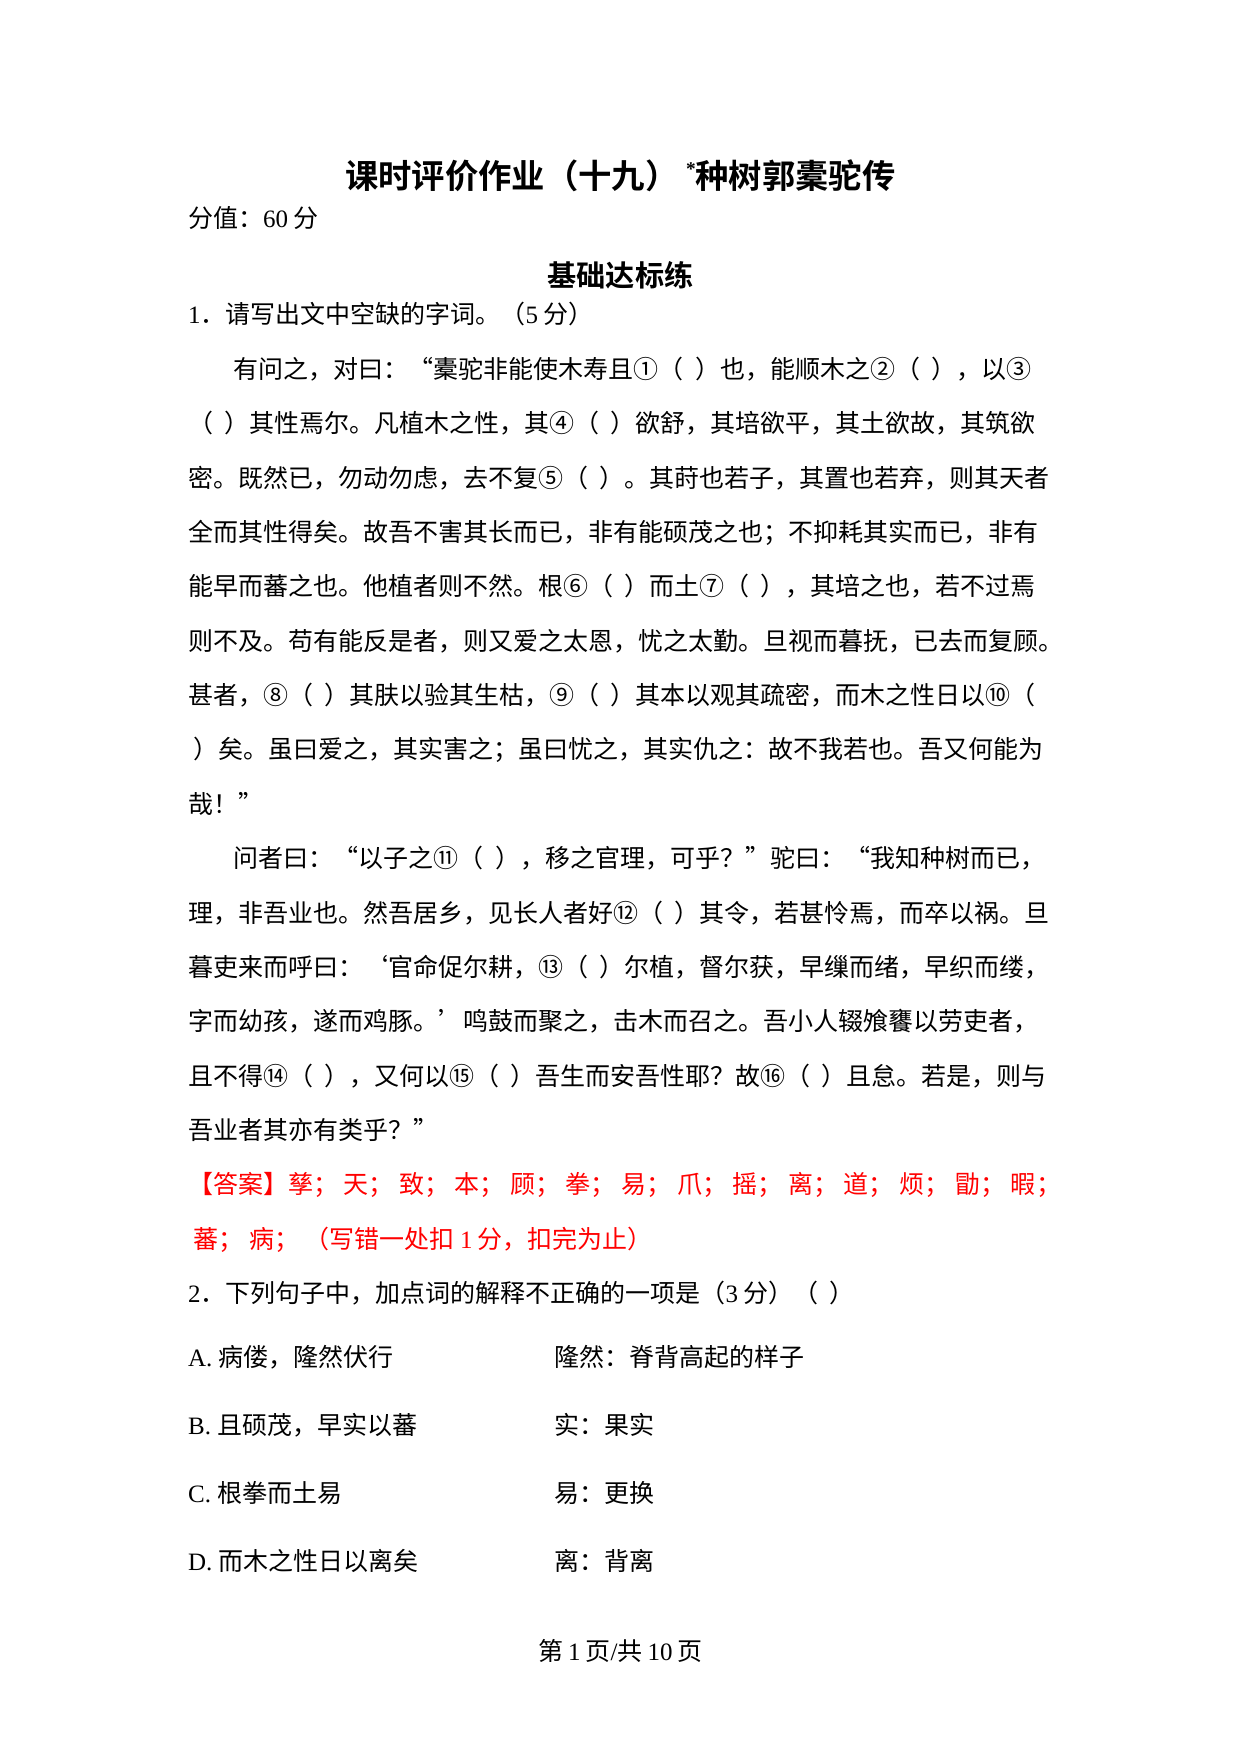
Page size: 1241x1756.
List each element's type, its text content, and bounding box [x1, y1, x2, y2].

text D. 而木之性日以离矣 离：背离 [188, 1532, 1052, 1577]
subtitle 课时评价作业（十九） *种树郭橐驼传 [188, 150, 1052, 198]
subtitle 基础达标练 [188, 253, 1052, 295]
text 1．请写出文中空缺的字词。（5分） [188, 295, 1052, 331]
text A. 病偻，隆然伏行 隆然：脊背高起的样子 [188, 1328, 1052, 1373]
text C. 根拳而土易 易：更换 [188, 1464, 1052, 1509]
text 分值：60分 [188, 198, 1052, 234]
text B. 且硕茂，早实以蕃 实：果实 [188, 1396, 1052, 1441]
text 2．下列句子中，加点词的解释不正确的一项是（3分）（ ） [188, 1274, 1052, 1310]
text 【答案】孳； 天； 致； 本； 顾； 拳； 易； 爪； 摇； 离； 道； 烦； 勖； 暇； 蕃； 病； （写错一处扣1分，扣完为止） [188, 1165, 1052, 1256]
text 问者曰：“以子之⑪（ ），移之官理，可乎？”驼曰：“我知种树而已，理，非吾业也。然吾居乡，见长人者好⑫（ ）其令，若甚怜焉，而卒以祸。旦暮吏来而呼曰：‘官命促尔耕，⑬（ ）尔植，督尔获，早缫而绪，早织而缕，字而幼孩，遂而鸡豚。’鸣鼓而聚之，击木而召之。吾小人辍飧饔以劳吏者，且不得⑭（ ），又何以⑮（ ）吾生而安吾性耶？故⑯（ ）且怠。若是，则与吾业者其亦有类乎？” [188, 839, 1052, 1147]
text 有问之，对曰：“橐驼非能使木寿且①（ ）也，能顺木之②（ ），以③（ ）其性焉尔。凡植木之性，其④（ ）欲舒，其培欲平，其土欲故，其筑欲密。既然已，勿动勿虑，去不复⑤（ ）。其莳也若子，其置也若弃，则其天者全而其性得矣。故吾不害其长而已，非有能硕茂之也；不抑耗其实而已，非有能早而蕃之也。他植者则不然。根⑥（ ）而土⑦（ ），其培之也，若不过焉则不及。苟有能反是者，则又爱之太恩，忧之太勤。旦视而暮抚，已去而复顾。甚者，⑧（ ）其肤以验其生枯，⑨（ ）其本以观其疏密，而木之性日以⑩（ ）矣。虽曰爱之，其实害之；虽曰忧之，其实仇之：故不我若也。吾又何能为哉！” [188, 349, 1052, 821]
